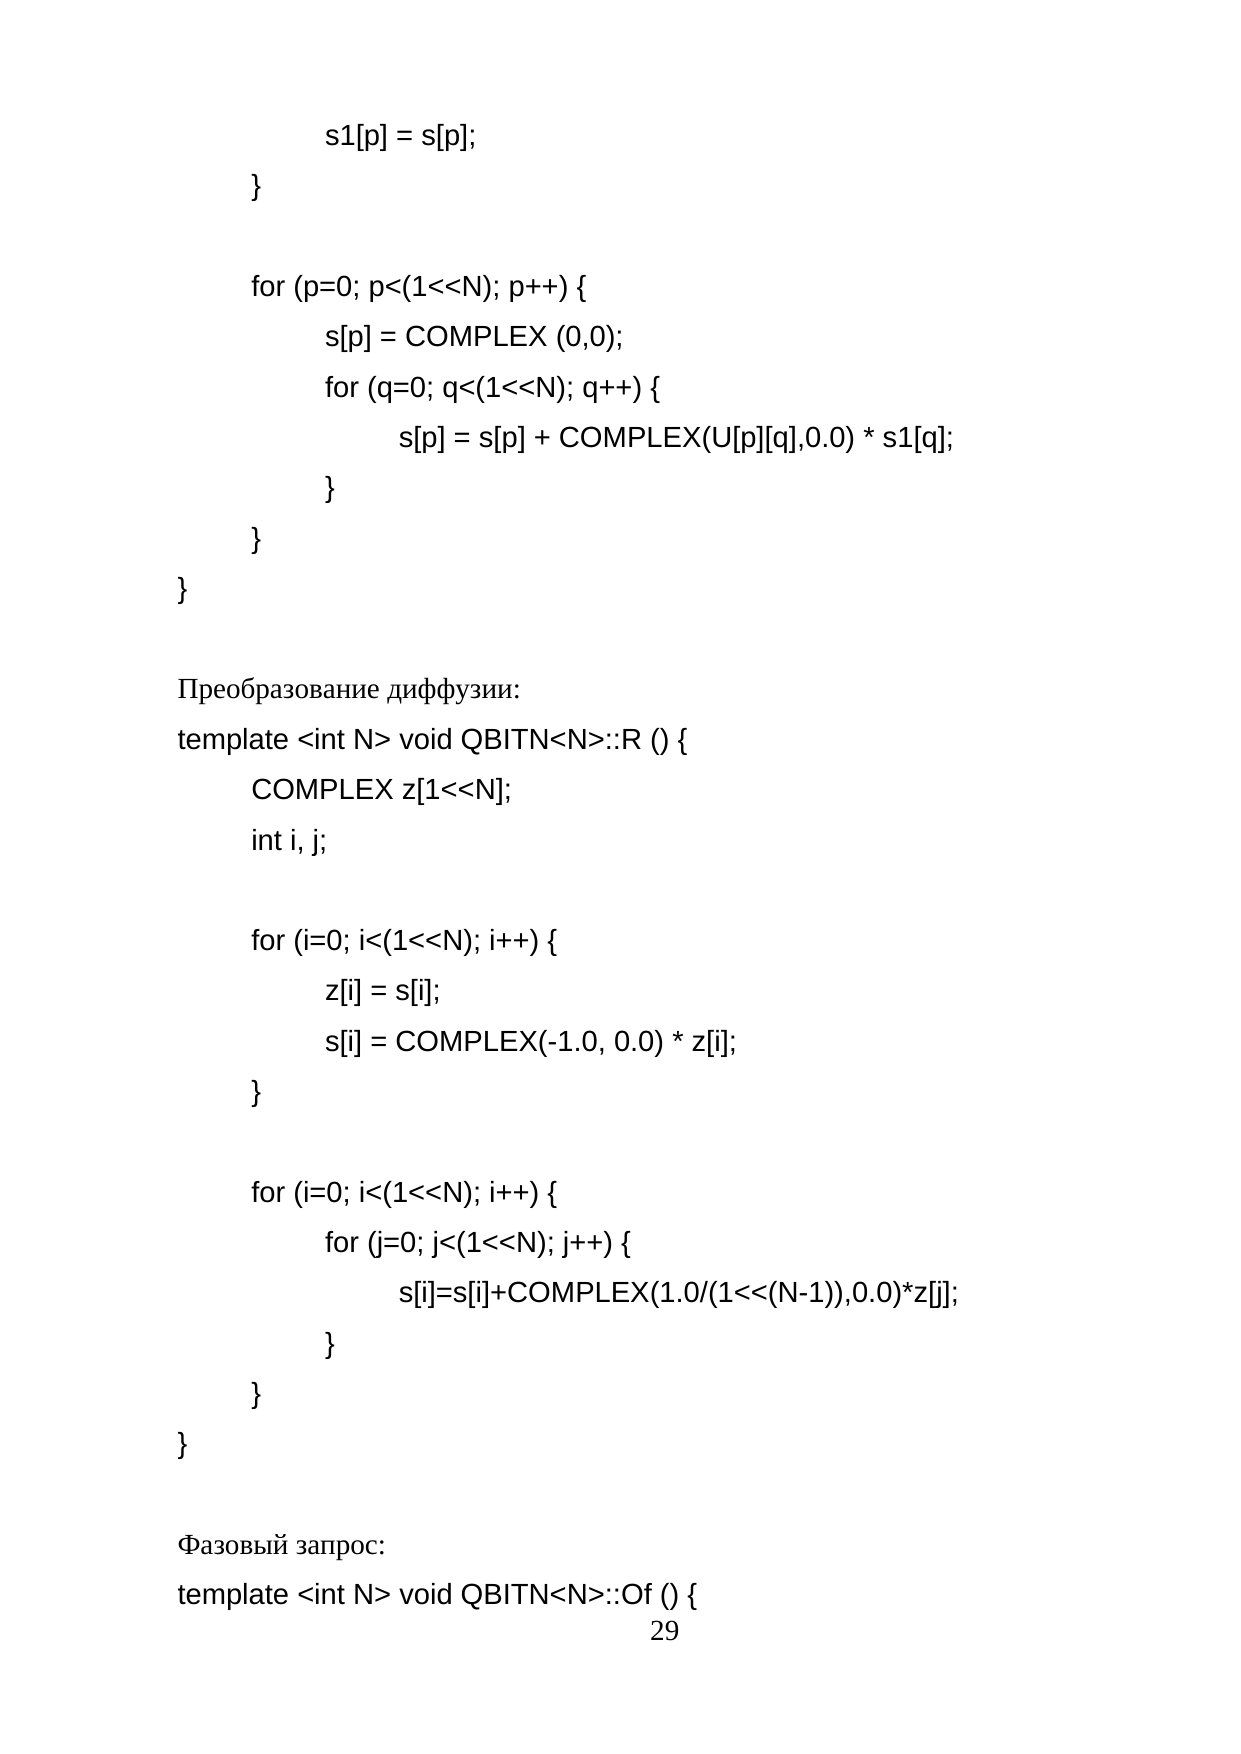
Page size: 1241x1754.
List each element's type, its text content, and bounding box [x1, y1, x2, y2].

text } [177, 1426, 1152, 1460]
text } [177, 168, 1152, 202]
text Фазовый запрос: [177, 1527, 1152, 1560]
text s[p] = s[p] + COMPLEX(U[p][q],0.0) * s1[q]; [177, 420, 1152, 453]
text s1[p] = s[p]; [177, 118, 1152, 152]
text template <int N> void QBITN<N>::R () { [177, 722, 1152, 755]
text z[i] = s[i]; [177, 973, 1152, 1007]
text COMPLEX z[1<<N]; [177, 772, 1152, 806]
text } [177, 1326, 1152, 1359]
text s[i]=s[i]+COMPLEX(1.0/(1<<(N-1)),0.0)*z[j]; [177, 1275, 1152, 1309]
text for (p=0; p<(1<<N); p++) { [177, 269, 1152, 303]
text s[i] = COMPLEX(-1.0, 0.0) * z[i]; [177, 1024, 1152, 1057]
text for (i=0; i<(1<<N); i++) { [177, 1175, 1152, 1208]
text } [177, 521, 1152, 554]
text } [177, 571, 1152, 604]
text } [177, 1074, 1152, 1108]
text } [177, 470, 1152, 504]
text for (i=0; i<(1<<N); i++) { [177, 923, 1152, 957]
text template <int N> void QBITN<N>::Of () { [177, 1577, 1152, 1611]
text s[p] = COMPLEX (0,0); [177, 319, 1152, 353]
text int i, j; [177, 822, 1152, 856]
text Преобразование диффузии: [177, 672, 1152, 705]
text for (q=0; q<(1<<N); q++) { [177, 370, 1152, 403]
text } [177, 1376, 1152, 1409]
text for (j=0; j<(1<<N); j++) { [177, 1225, 1152, 1258]
